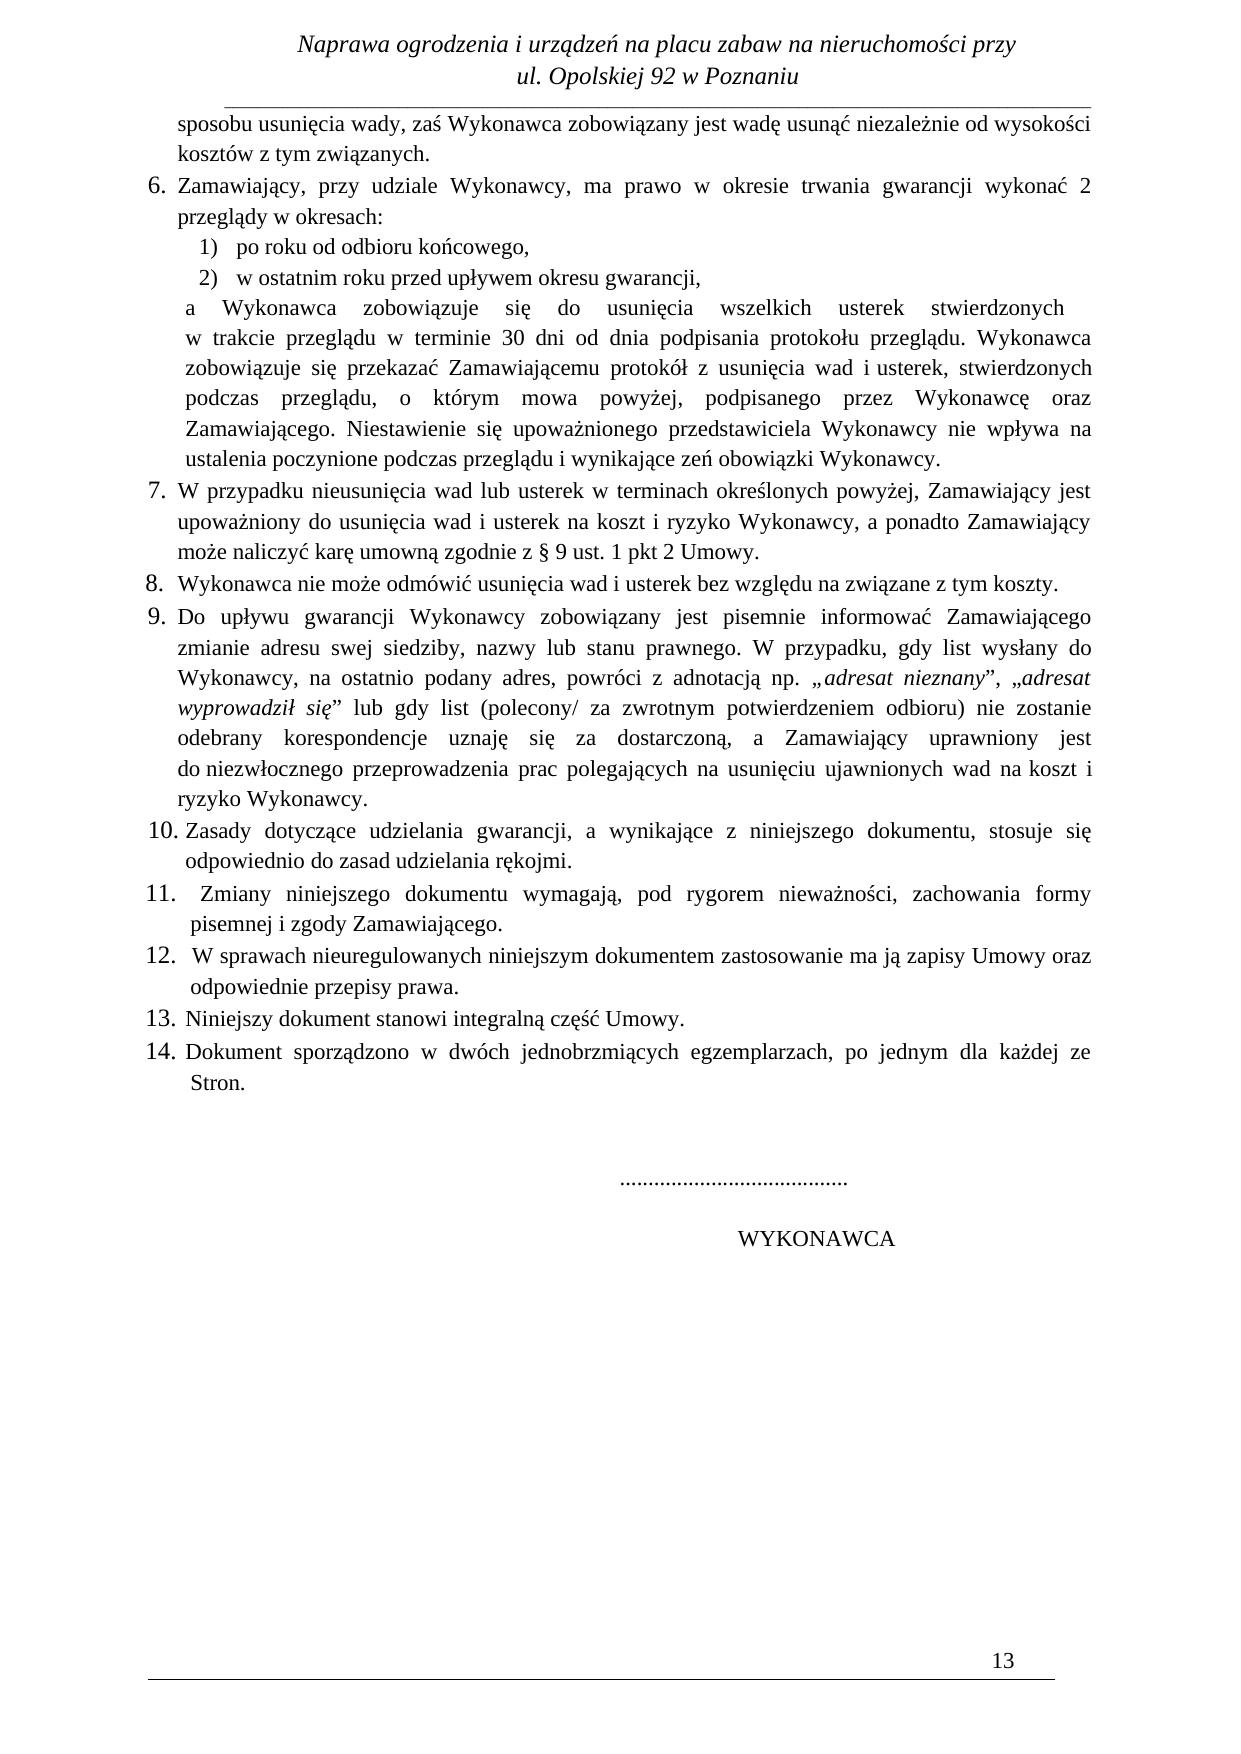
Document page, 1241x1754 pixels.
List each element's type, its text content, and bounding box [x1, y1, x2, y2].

list W przypadku nieusunięcia wad lub usterek w terminach określonych powyżej, Zamawiający jest upoważniony do usunięcia wad i usterek na koszt i ryzyko Wykonawcy, a ponadto Zamawiający może naliczyć karę umowną zgodnie z § 9 ust. 1 pkt 2 Umowy. [148, 475, 1093, 564]
list w ostatnim roku przed upływem okresu gwarancji, [199, 264, 1093, 290]
list Dokument sporządzono w dwóch jednobrzmiących egzemplarzach, po jednym dla każdej ze Stron. [145, 1036, 1093, 1095]
text a Wykonawca zobowiązuje się do usunięcia wszelkich usterek stwierdzonych w trakcie przeglądu w terminie 30 dni od dnia podpisania protokołu przeglądu. Wykonawca zobowiązuje się przekazać Zamawiającemu protokół z usunięcia wad i usterek, stwierdzonych podczas przeglądu, o którym mowa powyżej, podpisanego przez Wykonawcę oraz Zamawiającego. Niestawienie się upoważnionego przedstawiciela Wykonawcy nie wpływa na ustalenia poczynione podczas przeglądu i wynikające zeń obowiązki Wykonawcy. [185, 294, 1093, 471]
list Zmiany niniejszego dokumentu wymagają, pod rygorem nieważności, zachowania formy pisemnej i zgody Zamawiającego. [145, 878, 1093, 937]
list W sprawach nieuregulowanych niniejszym dokumentem zastosowanie ma ją zapisy Umowy oraz odpowiednie przepisy prawa. [145, 941, 1093, 999]
text ........................................ WYKONAWCA [591, 1164, 1093, 1251]
list Zasady dotyczące udzielania gwarancji, a wynikające z niniejszego dokumentu, stosuje się odpowiednio do zasad udzielania rękojmi. [148, 815, 1093, 874]
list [148, 110, 1093, 167]
list Zamawiający, przy udziale Wykonawcy, ma prawo w okresie trwania gwarancji wykonać 2 przeglądy w okresach: [148, 171, 1093, 229]
list po roku od odbioru końcowego, [199, 233, 1093, 260]
list Niniejszy dokument stanowi integralną część Umowy. [145, 1003, 1093, 1032]
list Do upływu gwarancji Wykonawcy zobowiązany jest pisemnie informować Zamawiającego zmianie adresu swej siedziby, nazwy lub stanu prawnego. W przypadku, gdy list wysłany do Wykonawcy, na ostatnio podany adres, powróci z adnotacją np. „adresat nieznany”, „adresat wyprowadził się” lub gdy list (polecony/ za zwrotnym potwierdzeniem odbioru) nie zostanie odebrany korespondencje uznaję się za dostarczoną, a Zamawiający uprawniony jest do niezwłocznego przeprowadzenia prac polegających na usunięciu ujawnionych wad na koszt i ryzyko Wykonawcy. [148, 601, 1093, 811]
list Wykonawca nie może odmówić usunięcia wad i usterek bez względu na związane z tym koszty. [145, 568, 1093, 597]
